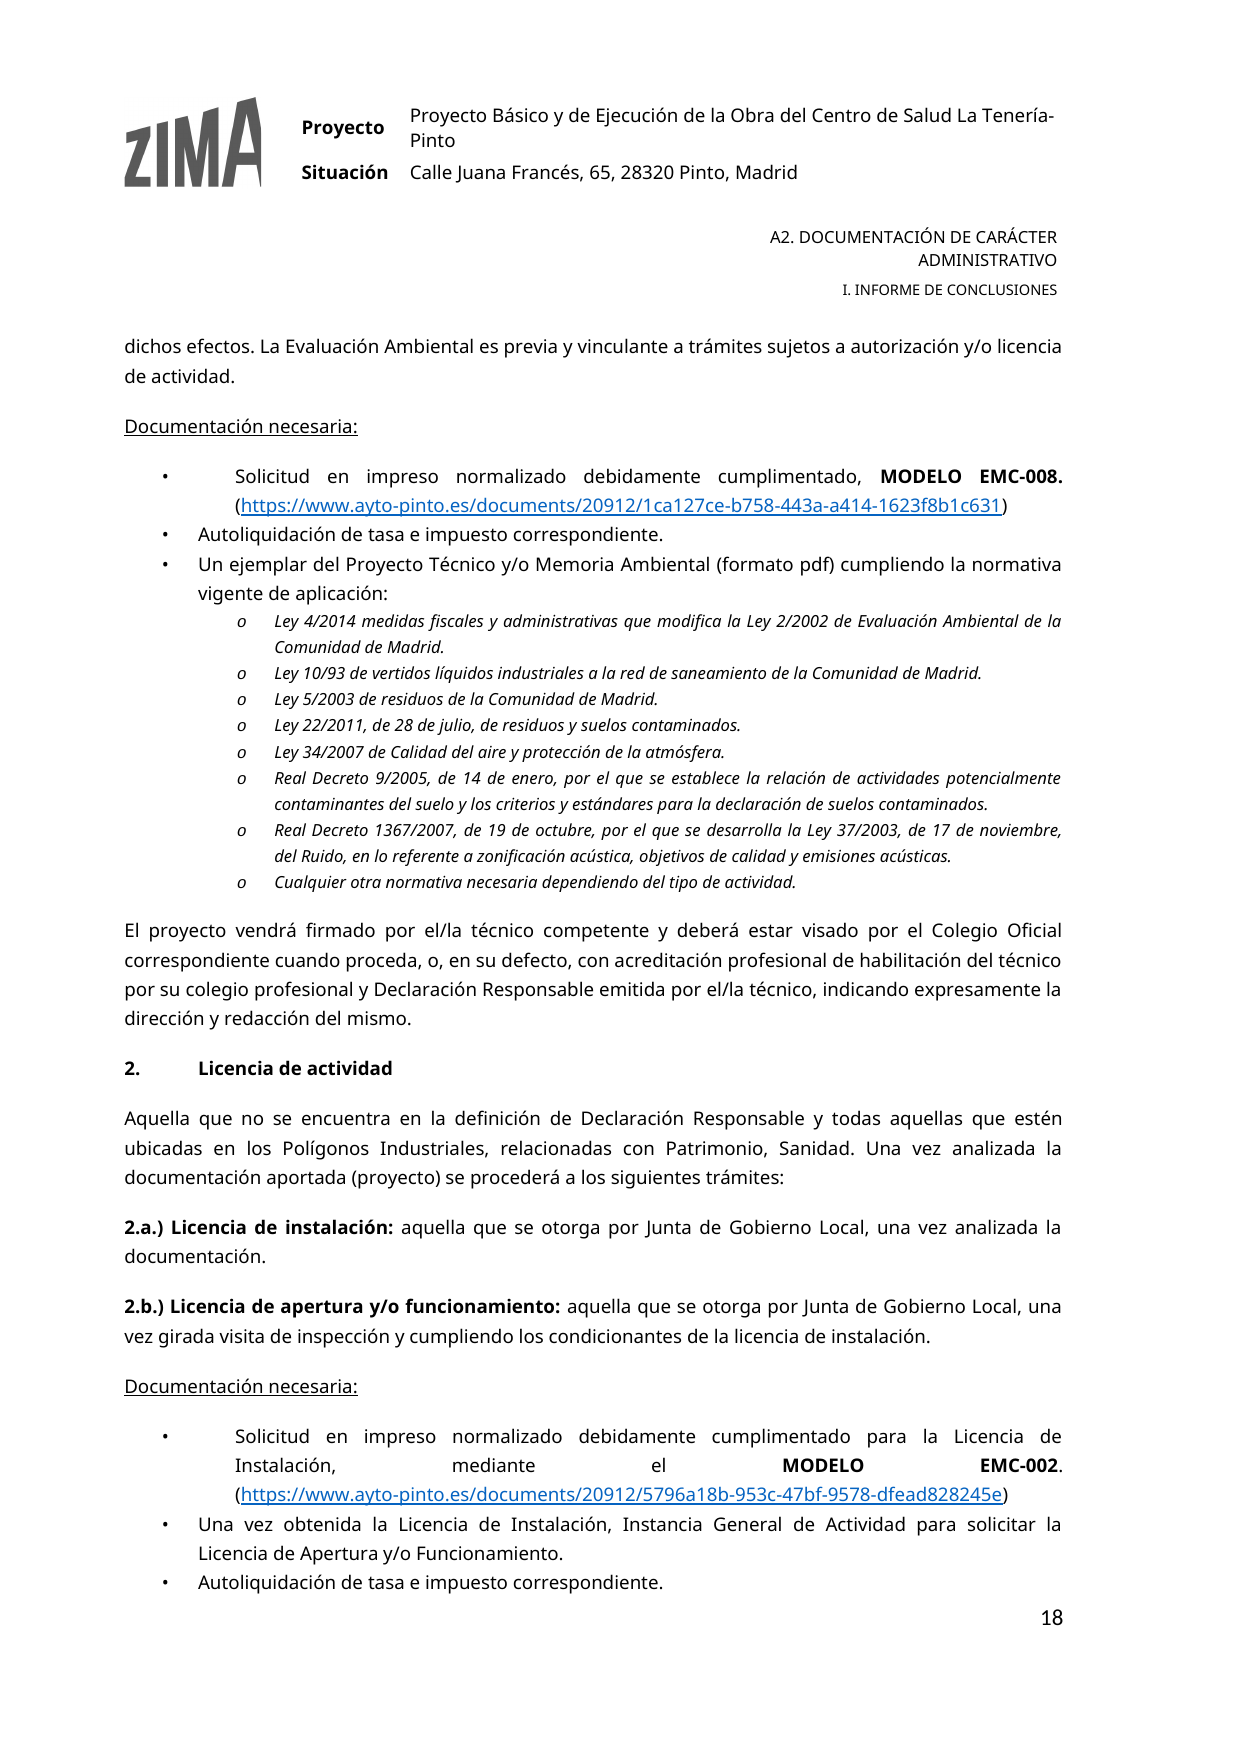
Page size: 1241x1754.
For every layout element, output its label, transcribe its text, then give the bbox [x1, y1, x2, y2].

text Documentación necesaria: [124, 1373, 1063, 1399]
list Ley 4/2014 medidas fiscales y administrativas que modifica la Ley 2/2002 de Evaluación Ambiental de la Comunidad de Madrid. [237, 609, 1063, 658]
list Solicitud en impreso normalizado debidamente cumplimentado para la Licencia de Instalación, mediante el MODELO EMC-002. (https://www.ayto-pinto.es/documents/20912/5796a18b-953c-47bf-9578-dfead828245e) [162, 1423, 1063, 1507]
list Solicitud en impreso normalizado debidamente cumplimentado, MODELO EMC-008. (https://www.ayto-pinto.es/documents/20912/1ca127ce-b758-443a-a414-1623f8b1c631) [162, 463, 1063, 518]
text 2. Licencia de actividad [124, 1056, 1063, 1081]
list Ley 10/93 de vertidos líquidos industriales a la red de saneamiento de la Comunidad de Madrid. [237, 662, 1063, 684]
list Autoliquidación de tasa e impuesto correspondiente. [162, 522, 1063, 547]
list Una vez obtenida la Licencia de Instalación, Instancia General de Actividad para solicitar la Licencia de Apertura y/o Funcionamiento. [162, 1511, 1063, 1566]
list Autoliquidación de tasa e impuesto correspondiente. [162, 1569, 1063, 1595]
text El proyecto vendrá firmado por el/la técnico competente y deberá estar visado por el Colegio Oficial correspondiente cuando proceda, o, en su defecto, con acreditación profesional de habilitación del técnico por su colegio profesional y Declaración Responsable emitida por el/la técnico, indicando expresamente la dirección y redacción del mismo. [124, 918, 1063, 1031]
list Ley 22/2011, de 28 de julio, de residuos y suelos contaminados. [237, 714, 1063, 737]
list Real Decreto 9/2005, de 14 de enero, por el que se establece la relación de actividades potencialmente contaminantes del suelo y los criterios y estándares para la declaración de suelos contaminados. [237, 766, 1063, 815]
list Ley 34/2007 de Calidad del aire y protección de la atmósfera. [237, 740, 1063, 763]
list Un ejemplar del Proyecto Técnico y/o Memoria Ambiental (formato pdf) cumpliendo la normativa vigente de aplicación: [162, 551, 1063, 606]
list Cualquier otra normativa necesaria dependiendo del tipo de actividad. [237, 871, 1063, 893]
list Ley 5/2003 de residuos de la Comunidad de Madrid. [237, 688, 1063, 711]
text Aquella que no se encuentra en la definición de Declaración Responsable y todas aquellas que estén ubicadas en los Polígonos Industriales, relacionadas con Patrimonio, Sanidad. Una vez analizada la documentación aportada (proyecto) se procederá a los siguientes trámites: [124, 1106, 1063, 1190]
list Real Decreto 1367/2007, de 19 de octubre, por el que se desarrolla la Ley 37/2003, de 17 de noviembre, del Ruido, en lo referente a zonificación acústica, objetivos de calidad y emisiones acústicas. [237, 818, 1063, 867]
picture [124, 97, 262, 189]
text 2.a.) Licencia de instalación: aquella que se otorga por Junta de Gobierno Local, una vez analizada la documentación. [124, 1214, 1063, 1269]
text 2.b.) Licencia de apertura y/o funcionamiento: aquella que se otorga por Junta de Gobierno Local, una vez girada visita de inspección y cumpliendo los condicionantes de la licencia de instalación. [124, 1294, 1063, 1348]
text Documentación necesaria: [124, 413, 1063, 439]
